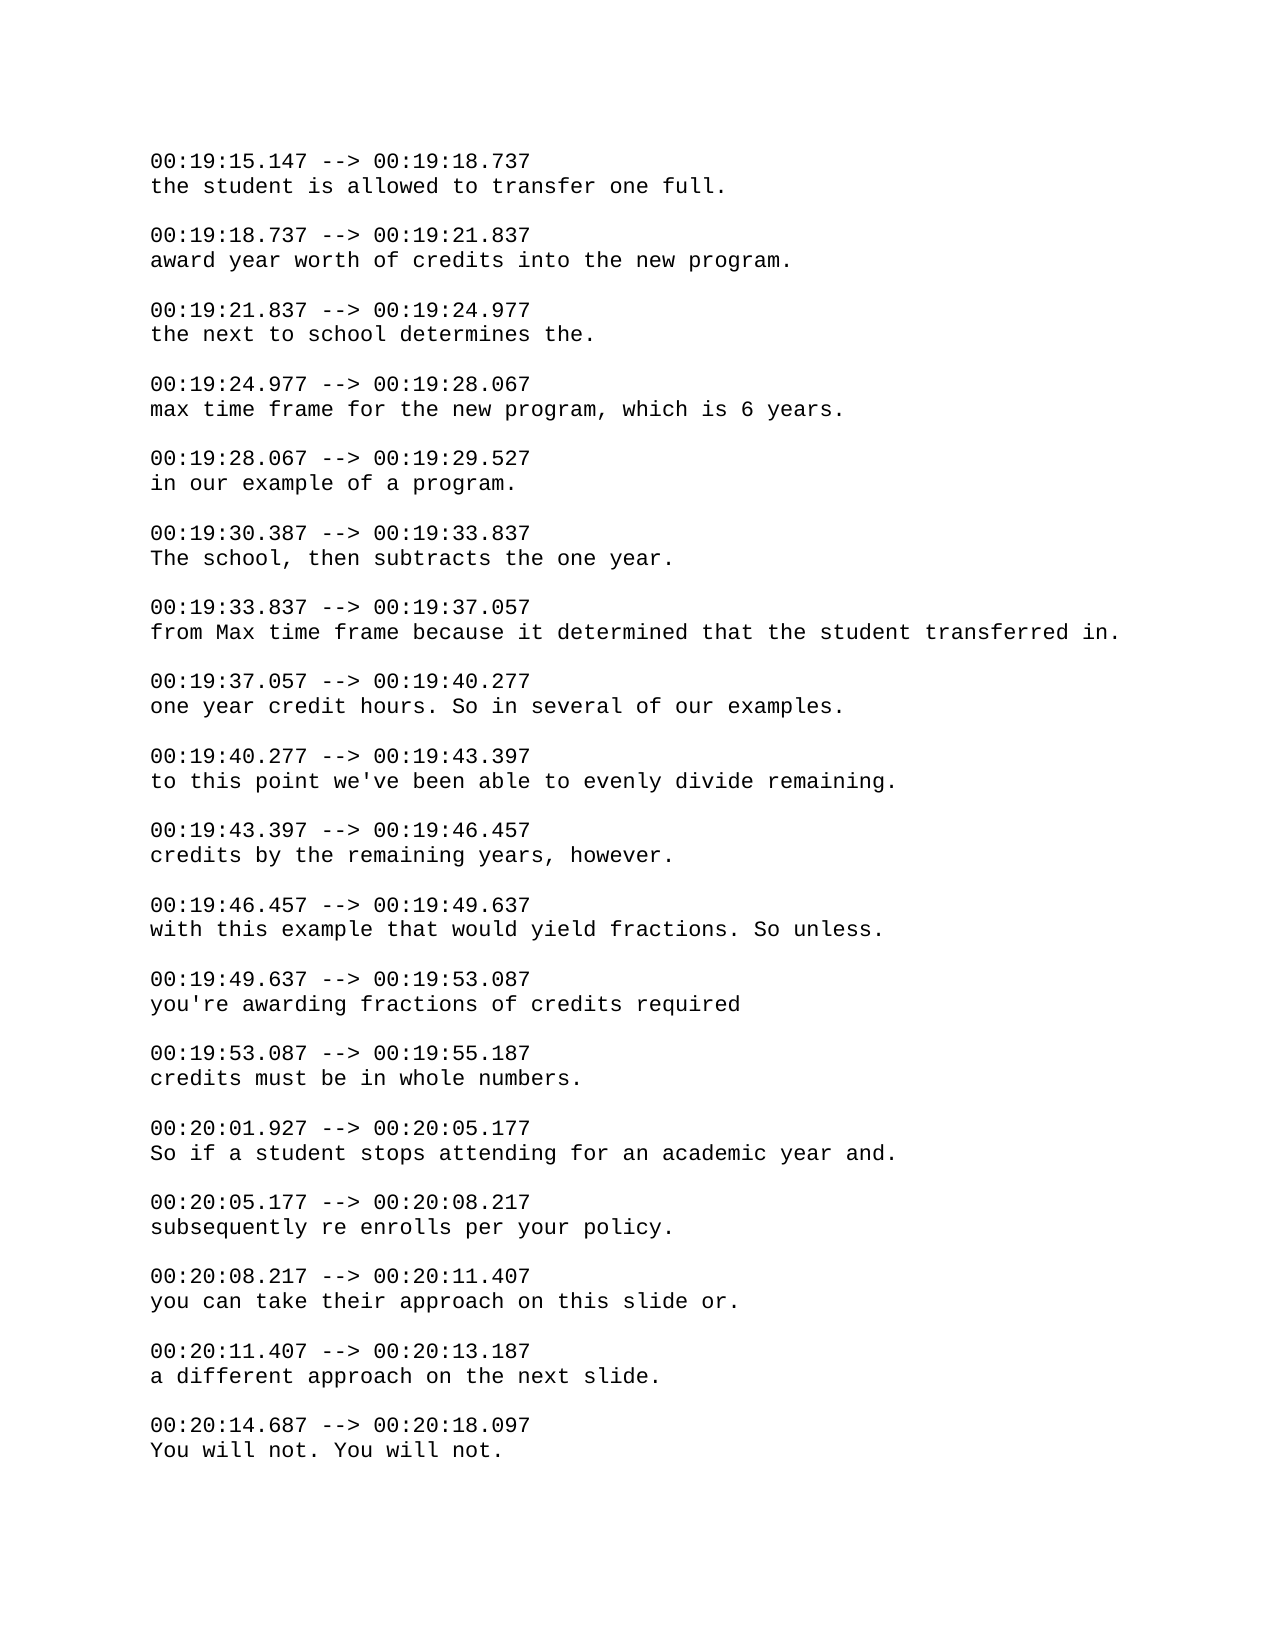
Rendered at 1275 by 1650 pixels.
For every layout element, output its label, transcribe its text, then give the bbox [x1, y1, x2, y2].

text You will not. You will not. [150, 1439, 1125, 1464]
text 00:19:49.637 --> 00:19:53.087 [150, 968, 1125, 993]
text in our example of a program. [150, 472, 1125, 497]
text the student is allowed to transfer one full. [150, 175, 1125, 199]
text with this example that would yield fractions. So unless. [150, 918, 1125, 943]
text 00:19:24.977 --> 00:19:28.067 [150, 373, 1125, 398]
text 00:20:11.407 --> 00:20:13.187 [150, 1340, 1125, 1365]
text max time frame for the new program, which is 6 years. [150, 398, 1125, 423]
text from Max time frame because it determined that the student transferred in. [150, 621, 1125, 646]
text 00:19:40.277 --> 00:19:43.397 [150, 745, 1125, 770]
text 00:19:53.087 --> 00:19:55.187 [150, 1042, 1125, 1067]
text 00:19:21.837 --> 00:19:24.977 [150, 299, 1125, 323]
text subsequently re enrolls per your policy. [150, 1216, 1125, 1241]
text The school, then subtracts the one year. [150, 547, 1125, 571]
text 00:20:08.217 --> 00:20:11.407 [150, 1266, 1125, 1290]
text the next to school determines the. [150, 323, 1125, 348]
text So if a student stops attending for an academic year and. [150, 1142, 1125, 1166]
text 00:20:01.927 --> 00:20:05.177 [150, 1117, 1125, 1142]
text 00:19:43.397 --> 00:19:46.457 [150, 819, 1125, 844]
text 00:19:46.457 --> 00:19:49.637 [150, 894, 1125, 918]
text one year credit hours. So in several of our examples. [150, 695, 1125, 720]
text credits must be in whole numbers. [150, 1067, 1125, 1092]
text 00:19:37.057 --> 00:19:40.277 [150, 671, 1125, 695]
text you can take their approach on this slide or. [150, 1290, 1125, 1315]
text you're awarding fractions of credits required [150, 993, 1125, 1018]
text 00:19:30.387 --> 00:19:33.837 [150, 522, 1125, 547]
text 00:19:33.837 --> 00:19:37.057 [150, 596, 1125, 621]
text award year worth of credits into the new program. [150, 249, 1125, 274]
text credits by the remaining years, however. [150, 844, 1125, 869]
text to this point we've been able to evenly divide remaining. [150, 770, 1125, 794]
text 00:19:15.147 --> 00:19:18.737 [150, 150, 1125, 175]
text 00:20:14.687 --> 00:20:18.097 [150, 1414, 1125, 1439]
text 00:19:18.737 --> 00:19:21.837 [150, 224, 1125, 249]
text a different approach on the next slide. [150, 1365, 1125, 1389]
text 00:20:05.177 --> 00:20:08.217 [150, 1191, 1125, 1216]
text 00:19:28.067 --> 00:19:29.527 [150, 447, 1125, 472]
